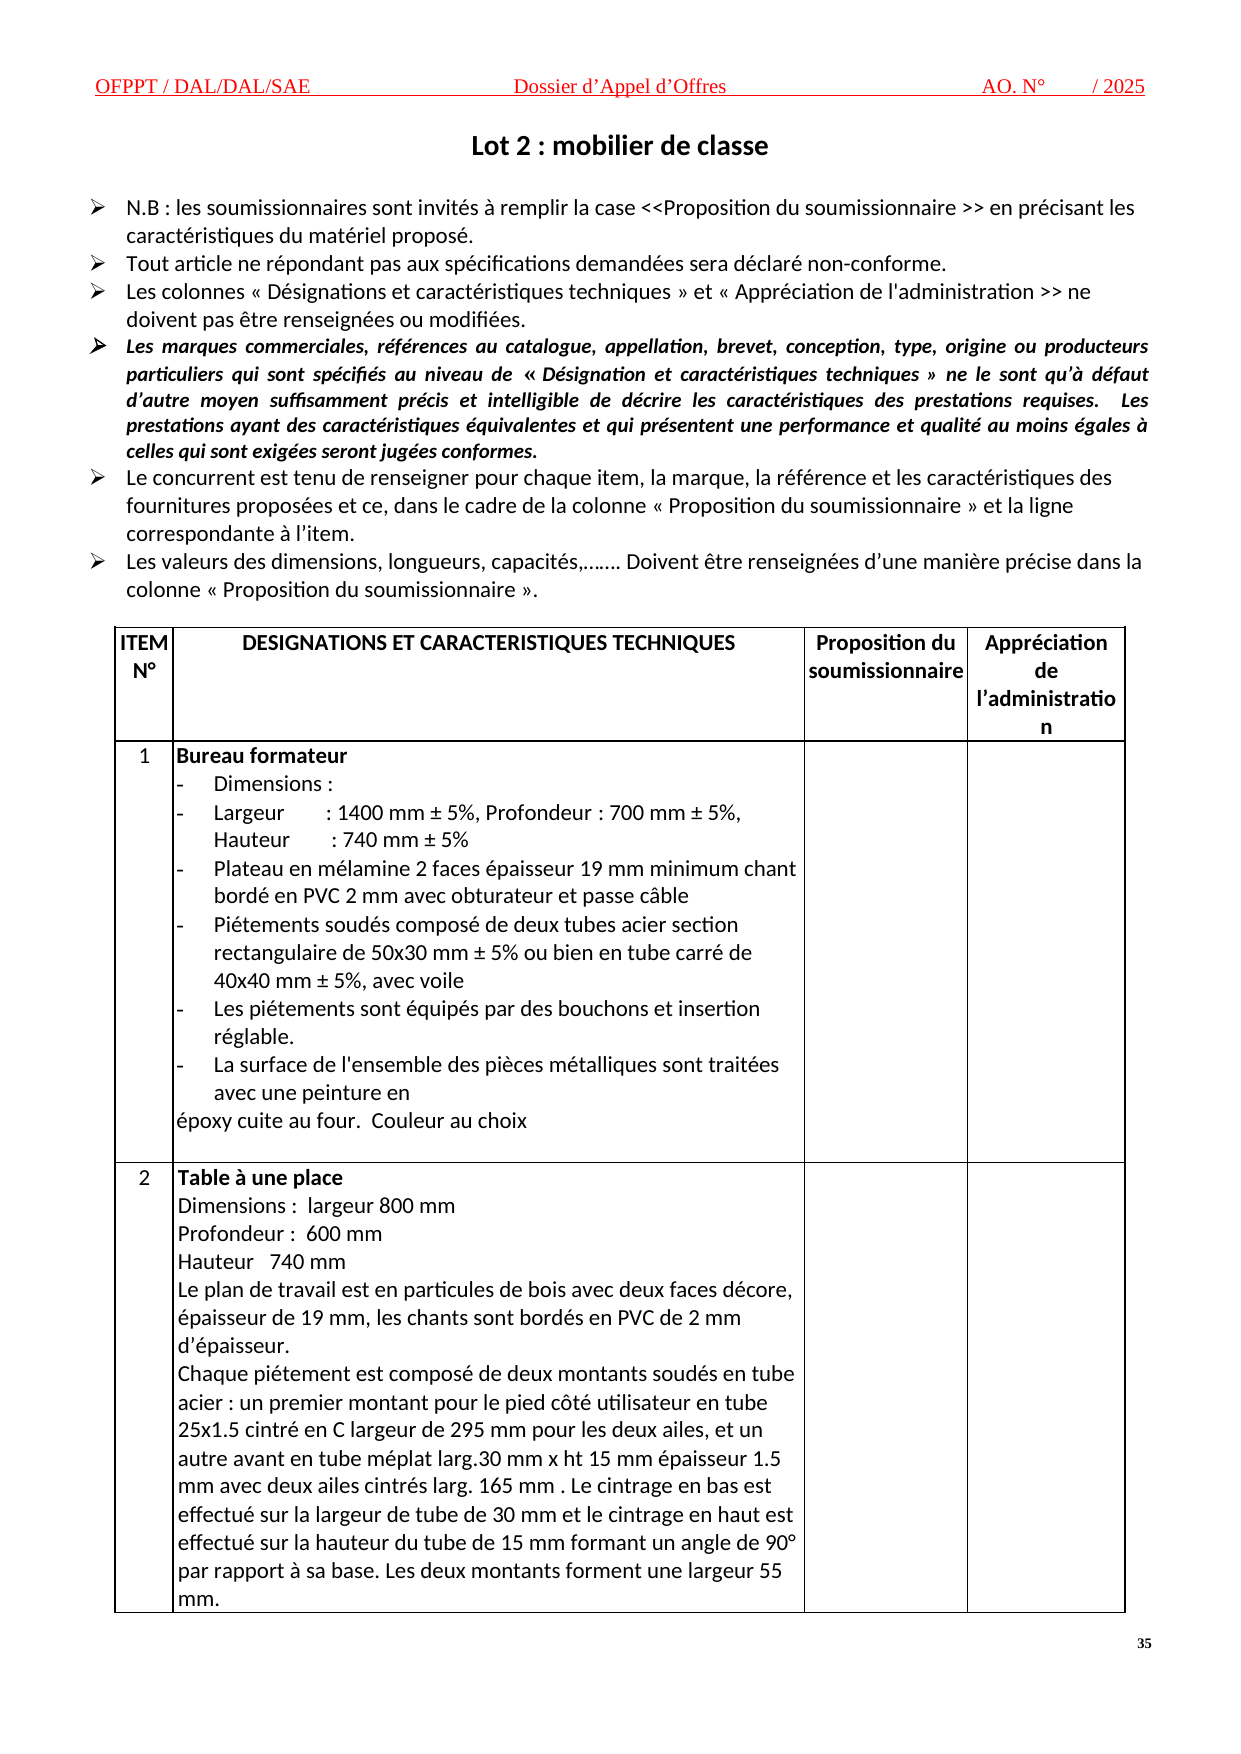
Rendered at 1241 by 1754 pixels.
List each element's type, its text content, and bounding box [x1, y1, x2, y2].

table_cell [805, 1163, 967, 1612]
list Le concurrent est tenu de renseigner pour chaque item, la marque, la référence et les caractéristiques des fournitures proposées et ce, dans le cadre de la colonne « Proposition du soumissionnaire » et la ligne correspondante à l’item. [89, 463, 1152, 547]
table_cell [805, 742, 967, 1162]
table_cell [174, 1163, 804, 1612]
table_header ITEM N° [116, 628, 172, 740]
list Les colonnes « Désignations et caractéristiques techniques » et « Appréciation de l'administration >> ne doivent pas être renseignées ou modifiées. [89, 277, 1152, 333]
list Les marques commerciales, références au catalogue, appellation, brevet, conception, type, origine ou producteurs particuliers qui sont spécifiés au niveau de « Désignation et caractéristiques techniques » ne le sont qu’à défaut d’autre moyen suffisamment précis et intelligible de décrire les caractéristiques des prestations requises. Les prestations ayant des caractéristiques équivalentes et qui présentent une performance et qualité au moins égales à celles qui sont exigées seront jugées conformes. [89, 333, 1152, 463]
table_cell [968, 1163, 1124, 1612]
text Lot 2 : mobilier de classe [89, 127, 1152, 162]
table_header DESIGNATIONS ET CARACTERISTIQUES TECHNIQUES [174, 628, 804, 740]
list Les valeurs des dimensions, longueurs, capacités,……. Doivent être renseignées d’une manière précise dans la colonne « Proposition du soumissionnaire ». [89, 547, 1152, 603]
table_cell Bureau formateur Dimensions : Largeur : 1400 mm ± 5%, Profondeur : 700 mm ± 5%, Hauteur : 740 mm ± 5% Plateau en mélamine 2 faces épaisseur 19 mm minimum chant bordé en PVC 2 mm avec obturateur et passe câble Piétements soudés composé de deux tubes acier section rectangulaire de 50x30 mm ± 5% ou bien en tube carré de 40x40 mm ± 5%, avec voile Les piétements sont équipés par des bouchons et insertion réglable. La surface de l'ensemble des pièces métalliques sont traitées avec une peinture en époxy cuite au four. Couleur au choix [174, 742, 804, 1162]
table_cell 1 [116, 742, 172, 1162]
table_cell 2 [116, 1163, 172, 1612]
table_header Proposition du soumissionnaire [805, 628, 967, 740]
table_cell [968, 742, 1124, 1162]
table_header Appréciation de l’administration [968, 628, 1124, 740]
list Tout article ne répondant pas aux spécifications demandées sera déclaré non-conforme. [89, 249, 1152, 277]
list N.B : les soumissionnaires sont invités à remplir la case <<Proposition du soumissionnaire >> en précisant les caractéristiques du matériel proposé. [89, 193, 1152, 249]
